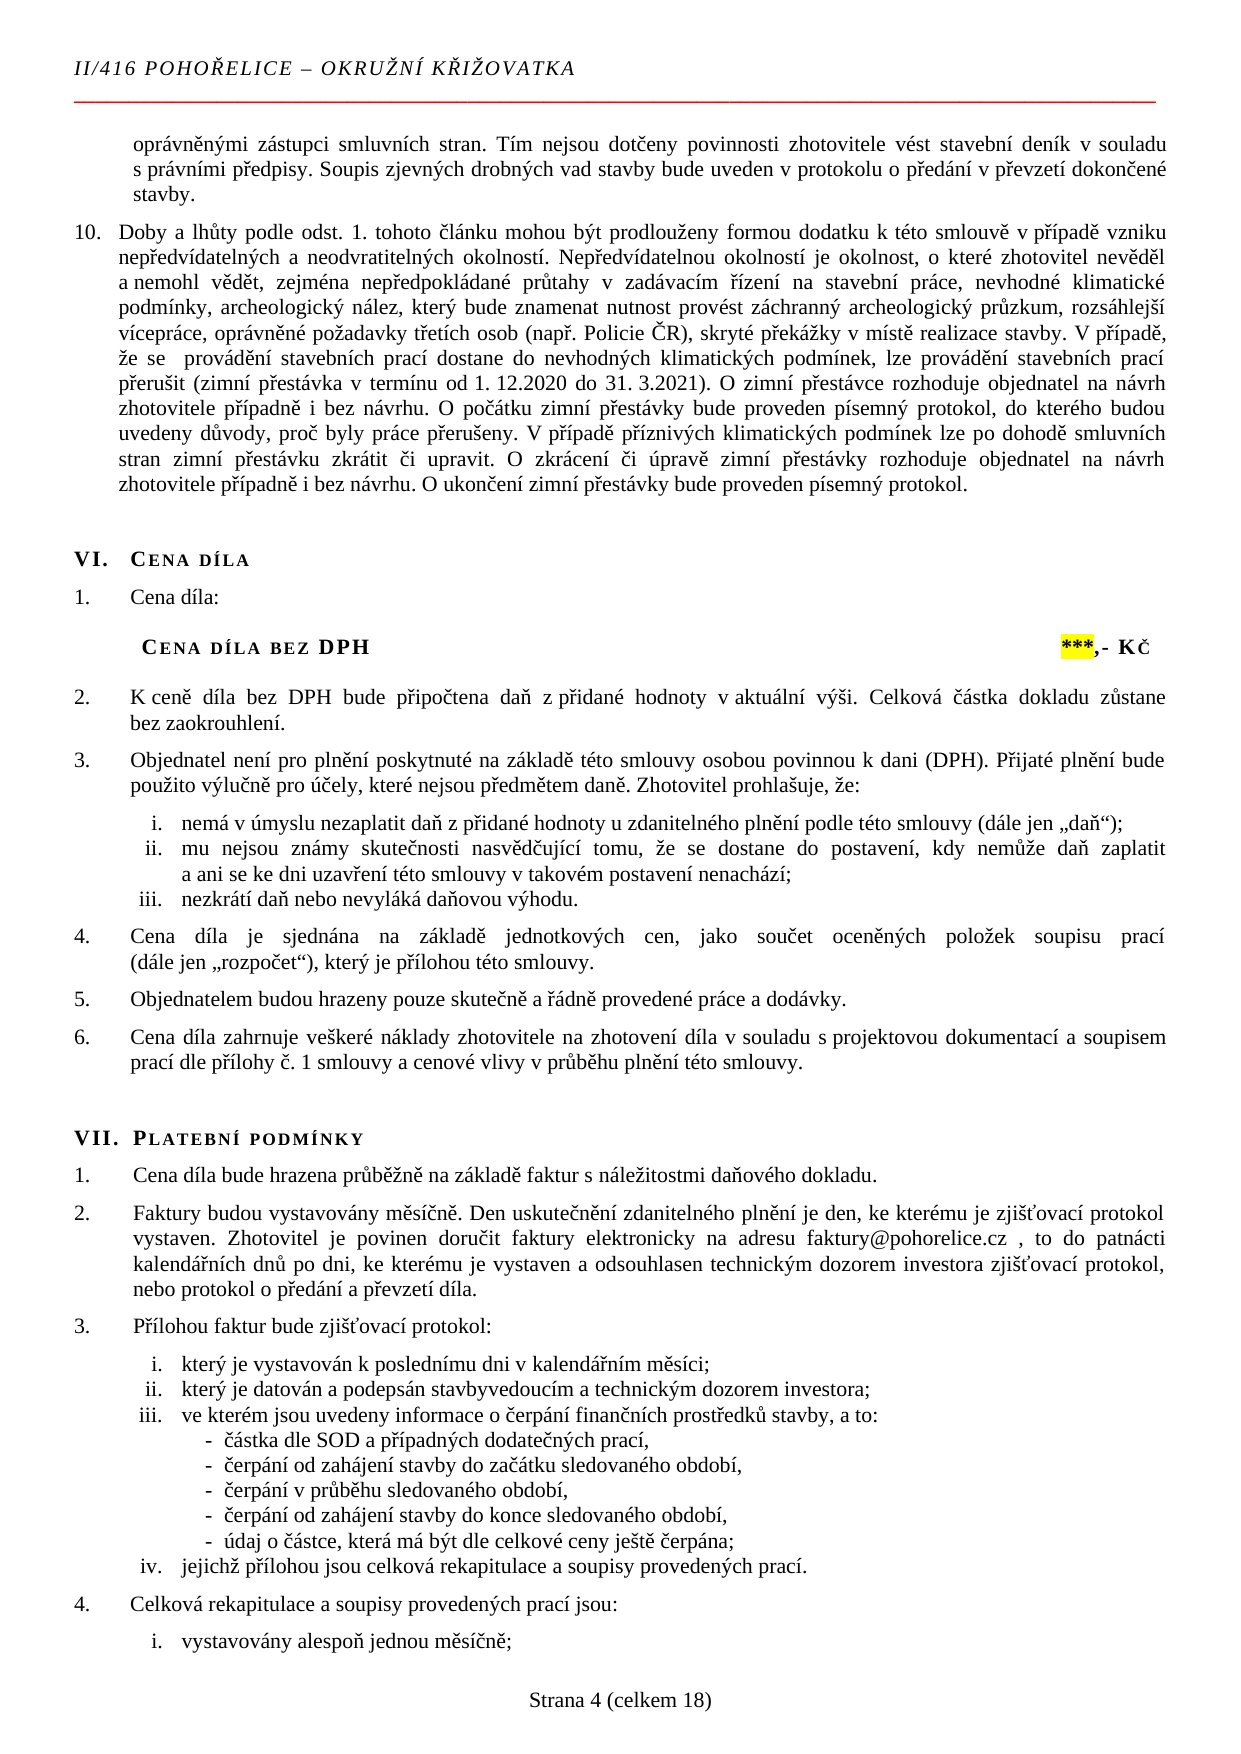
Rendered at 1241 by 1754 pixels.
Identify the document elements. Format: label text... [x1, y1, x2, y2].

list nemá v úmyslu nezaplatit daň z přidané hodnoty u zdanitelného plnění podle této smlouvy (dále jen „daň“); [162, 810, 1167, 835]
list čerpání od zahájení stavby do konce sledovaného období, [205, 1502, 1167, 1528]
list Cena díla zahrnuje veškeré náklady zhotovitele na zhotovení díla v souladu s projektovou dokumentací a soupisem prací dle přílohy č. 1 smlouvy a cenové vlivy v průběhu plnění této smlouvy. [74, 1024, 1167, 1074]
list Objednatelem budou hrazeny pouze skutečně a řádně provedené práce a dodávky. [74, 986, 1167, 1012]
list čerpání v průběhu sledovaného období, [205, 1477, 1167, 1502]
list který je vystavován k poslednímu dni v kalendářním měsíci; [162, 1351, 1167, 1376]
list K ceně díla bez DPH bude připočtena daň z přidané hodnoty v aktuální výši. Celková částka dokladu zůstane bez zaokrouhlení. [74, 684, 1167, 735]
list Faktury budou vystavovány měsíčně. Den uskutečnění zdanitelného plnění je den, ke kterému je zjišťovací protokol vystaven. Zhotovitel je povinen doručit faktury elektronicky na adresu faktury@pohorelice.cz , to do patnácti kalendářních dnů po dni, ke kterému je vystaven a odsouhlasen technickým dozorem investora zjišťovací protokol, nebo protokol o předání a převzetí díla. [74, 1200, 1167, 1301]
list Cena díla bude hrazena průběžně na základě faktur s náležitostmi daňového dokladu. [74, 1162, 1167, 1188]
list který je datován a podepsán stavbyvedoucím a technickým dozorem investora; [162, 1376, 1167, 1402]
list Celková rekapitulace a soupisy provedených prací jsou: [74, 1591, 1167, 1616]
list čerpání od zahájení stavby do začátku sledovaného období, [205, 1452, 1167, 1477]
list mu nejsou známy skutečnosti nasvědčující tomu, že se dostane do postavení, kdy nemůže daň zaplatit a ani se ke dni uzavření této smlouvy v takovém postavení nenachází; [162, 835, 1167, 886]
table_header ***,- Kč [824, 622, 1161, 672]
list jejichž přílohou jsou celková rekapitulace a soupisy provedených prací. [162, 1553, 1167, 1578]
table_header Cena díla bez DPH [130, 622, 824, 672]
list Platební podmínky [74, 1125, 1167, 1150]
list nezkrátí daň nebo nevyláká daňovou výhodu. [162, 886, 1167, 911]
list vystavovány alespoň jednou měsíčně; [162, 1628, 1167, 1653]
list Cena díla je sjednána na základě jednotkových cen, jako součet oceněných položek soupisu prací (dále jen „rozpočet“), který je přílohou této smlouvy. [74, 923, 1167, 974]
list částka dle SOD a případných dodatečných prací, [205, 1427, 1167, 1452]
list Přílohou faktur bude zjišťovací protokol: [74, 1313, 1167, 1339]
text 10. Doby a lhůty podle odst. 1. tohoto článku mohou být prodlouženy formou dodatku k této smlouvě v případě vzniku nepředvídatelných a neodvratitelných okolností. Nepředvídatelnou okolností je okolnost, o které zhotovitel nevěděl a nemohl vědět, zejména nepředpokládané průtahy v zadávacím řízení na stavební práce, nevhodné klimatické podmínky, archeologický nález, který bude znamenat nutnost provést záchranný archeologický průzkum, rozsáhlejší vícepráce, oprávněné požadavky třetích osob (např. Policie ČR), skryté překážky v místě realizace stavby. V případě, že se provádění stavebních prací dostane do nevhodných klimatických podmínek, lze provádění stavebních prací přerušit (zimní přestávka v termínu od 1. 12.2020 do 31. 3.2021). O zimní přestávce rozhoduje objednatel na návrh zhotovitele případně i bez návrhu. O počátku zimní přestávky bude proveden písemný protokol, do kterého budou uvedeny důvody, proč byly práce přerušeny. V případě příznivých klimatických podmínek lze po dohodě smluvních stran zimní přestávku zkrátit či upravit. O zkrácení či úpravě zimní přestávky rozhoduje objednatel na návrh zhotovitele případně i bez návrhu. O ukončení zimní přestávky bude proveden písemný protokol. [74, 219, 1167, 496]
list Objednatel není pro plnění poskytnuté na základě této smlouvy osobou povinnou k dani (DPH). Přijaté plnění bude použito výlučně pro účely, které nejsou předmětem daně. Zhotovitel prohlašuje, že: [74, 747, 1167, 798]
list údaj o částce, která má být dle celkové ceny ještě čerpána; [205, 1528, 1167, 1553]
list Cena díla: [74, 584, 1167, 609]
list Cena díla [74, 546, 1167, 571]
list ve kterém jsou uvedeny informace o čerpání finančních prostředků stavby, a to: [162, 1402, 1167, 1427]
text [74, 131, 1167, 206]
